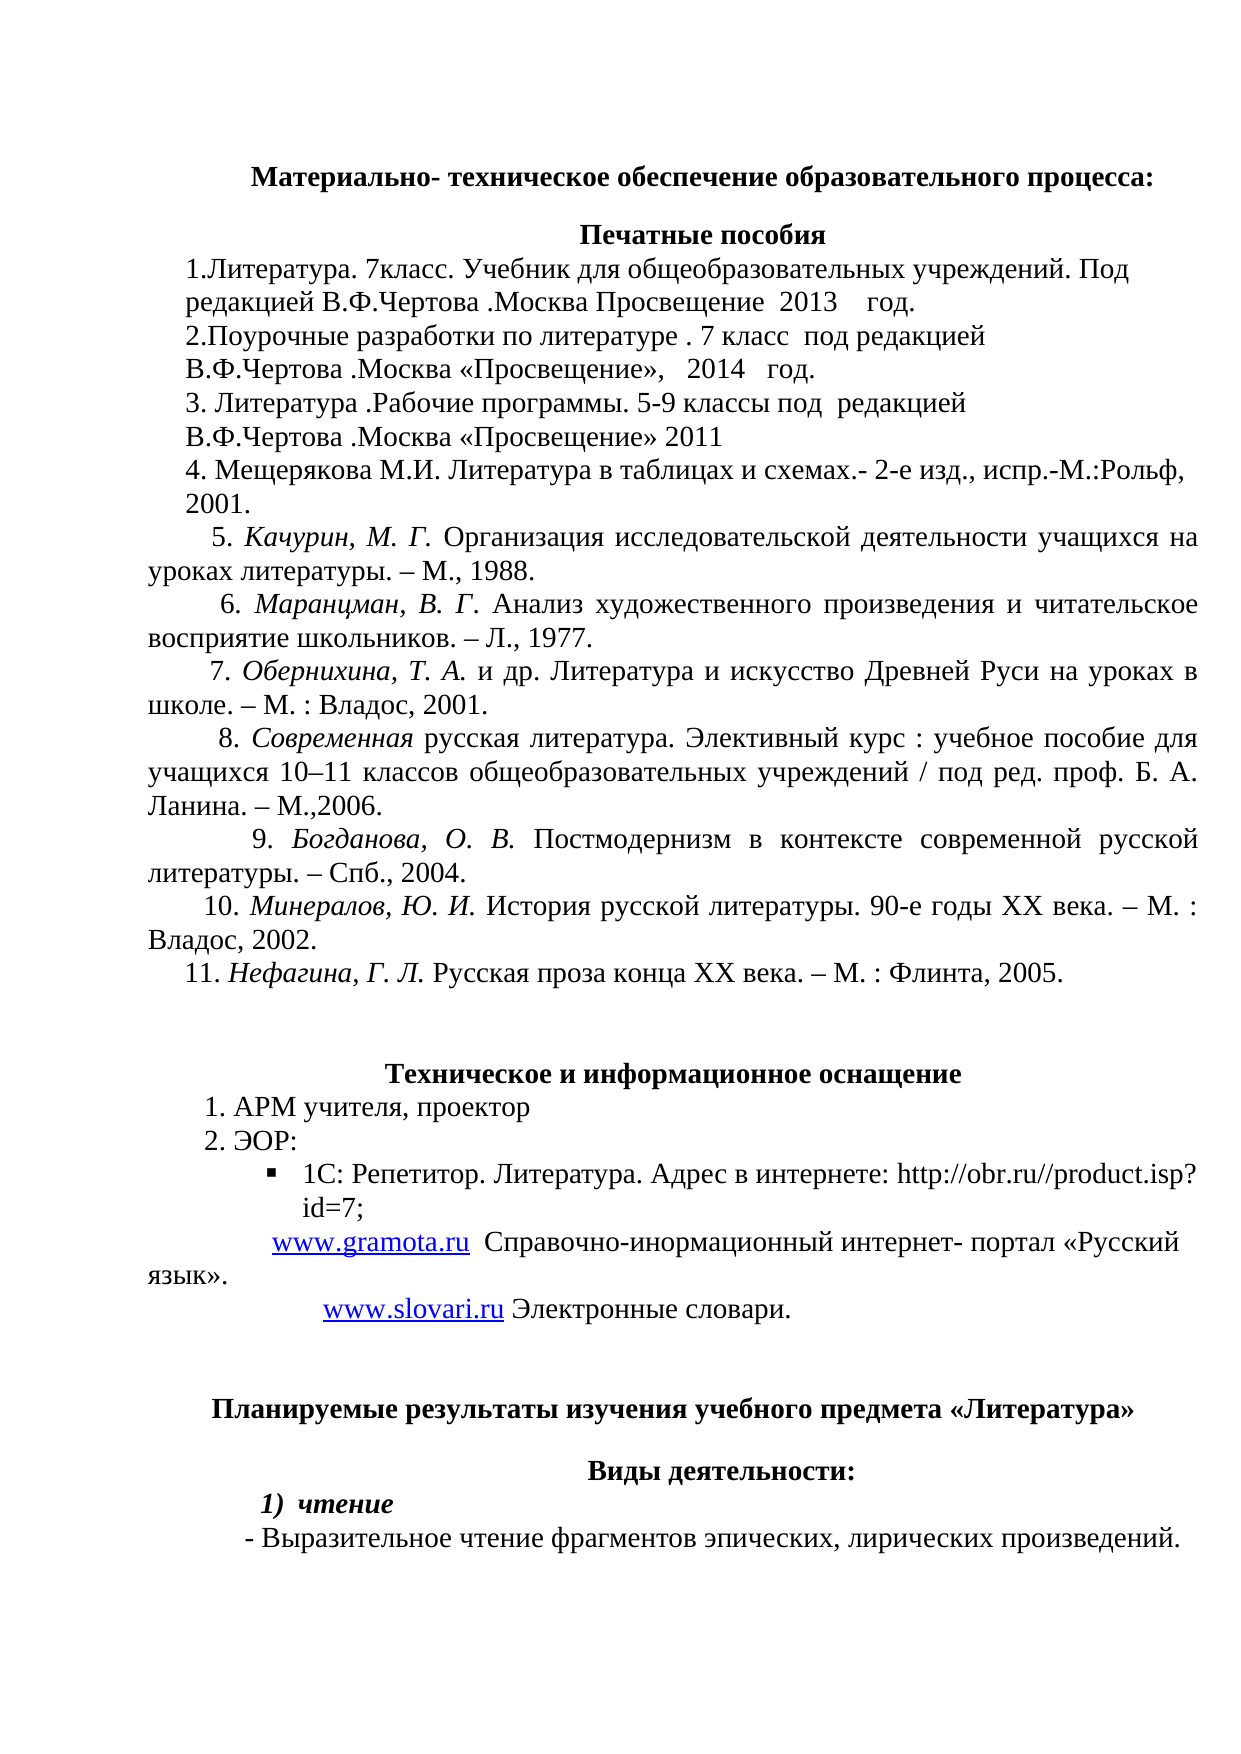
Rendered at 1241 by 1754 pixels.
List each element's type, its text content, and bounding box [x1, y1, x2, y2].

text 10. Минералов, Ю. И. История русской литературы. 90-е годы ХХ века. – М. : Владос, 2002. [148, 888, 1199, 955]
text www.slovari.ru Электронные словари. [148, 1291, 1199, 1324]
text 4. Мещерякова М.И. Литература в таблицах и схемах.- 2-е изд., испр.-М.:Рольф, 2001. [185, 452, 1199, 519]
text Печатные пособия [148, 217, 1199, 251]
text Техническое и информационное оснащение [148, 1056, 1199, 1089]
text 3. Литература .Рабочие программы. 5-9 классы под редакцией В.Ф.Чертова .Москва «Просвещение» 2011 [185, 385, 1199, 452]
text Планируемые результаты изучения учебного предмета «Литература» [148, 1392, 1199, 1425]
text 6. Маранцман, В. Г. Анализ художественного произведения и читательское восприятие школьников. – Л., 1977. [148, 586, 1199, 653]
text 1.Литература. 7класс. Учебник для общеобразовательных учреждений. Под редакцией В.Ф.Чертова .Москва Просвещение 2013 год. [185, 251, 1199, 318]
text 7. Обернихина, Т. А. и др. Литература и искусство Древней Руси на уроках в школе. – М. : Владос, 2001. [148, 653, 1199, 721]
text 2.Поурочные разработки по литературе . 7 класс под редакцией В.Ф.Чертова .Москва «Просвещение», 2014 год. [185, 318, 1199, 385]
text 11. Нефагина, Г. Л. Русская проза конца ХХ века. – М. : Флинта, 2005. [148, 955, 1199, 989]
text 1. АРМ учителя, проектор [204, 1089, 1199, 1123]
text Виды деятельности: [244, 1453, 1199, 1487]
text Материально- техническое обеспечение образовательного процесса: [148, 159, 1199, 192]
list 1С: Репетитор. Литература. Адрес в интернете: http://obr.ru//product.isp?id=7; [264, 1157, 1199, 1224]
text 9. Богданова, О. В. Постмодернизм в контексте современной русской литературы. – Спб., 2004. [148, 821, 1199, 888]
text 2. ЭОР: [204, 1123, 1199, 1157]
text www.gramota.ru Справочно-инормационный интернет- портал «Русский язык». [148, 1224, 1199, 1291]
text 5. Качурин, М. Г. Организация исследовательской деятельности учащихся на уроках литературы. – М., 1988. [148, 519, 1199, 586]
text - Выразительное чтение фрагментов эпических, лирических произведений. [244, 1520, 1199, 1554]
text 8. Современная русская литература. Элективный курс : учебное пособие для учащихся 10–11 классов общеобразовательных учреждений / под ред. проф. Б. А. Ланина. – М.,2006. [148, 721, 1199, 821]
list чтение [260, 1487, 1199, 1520]
